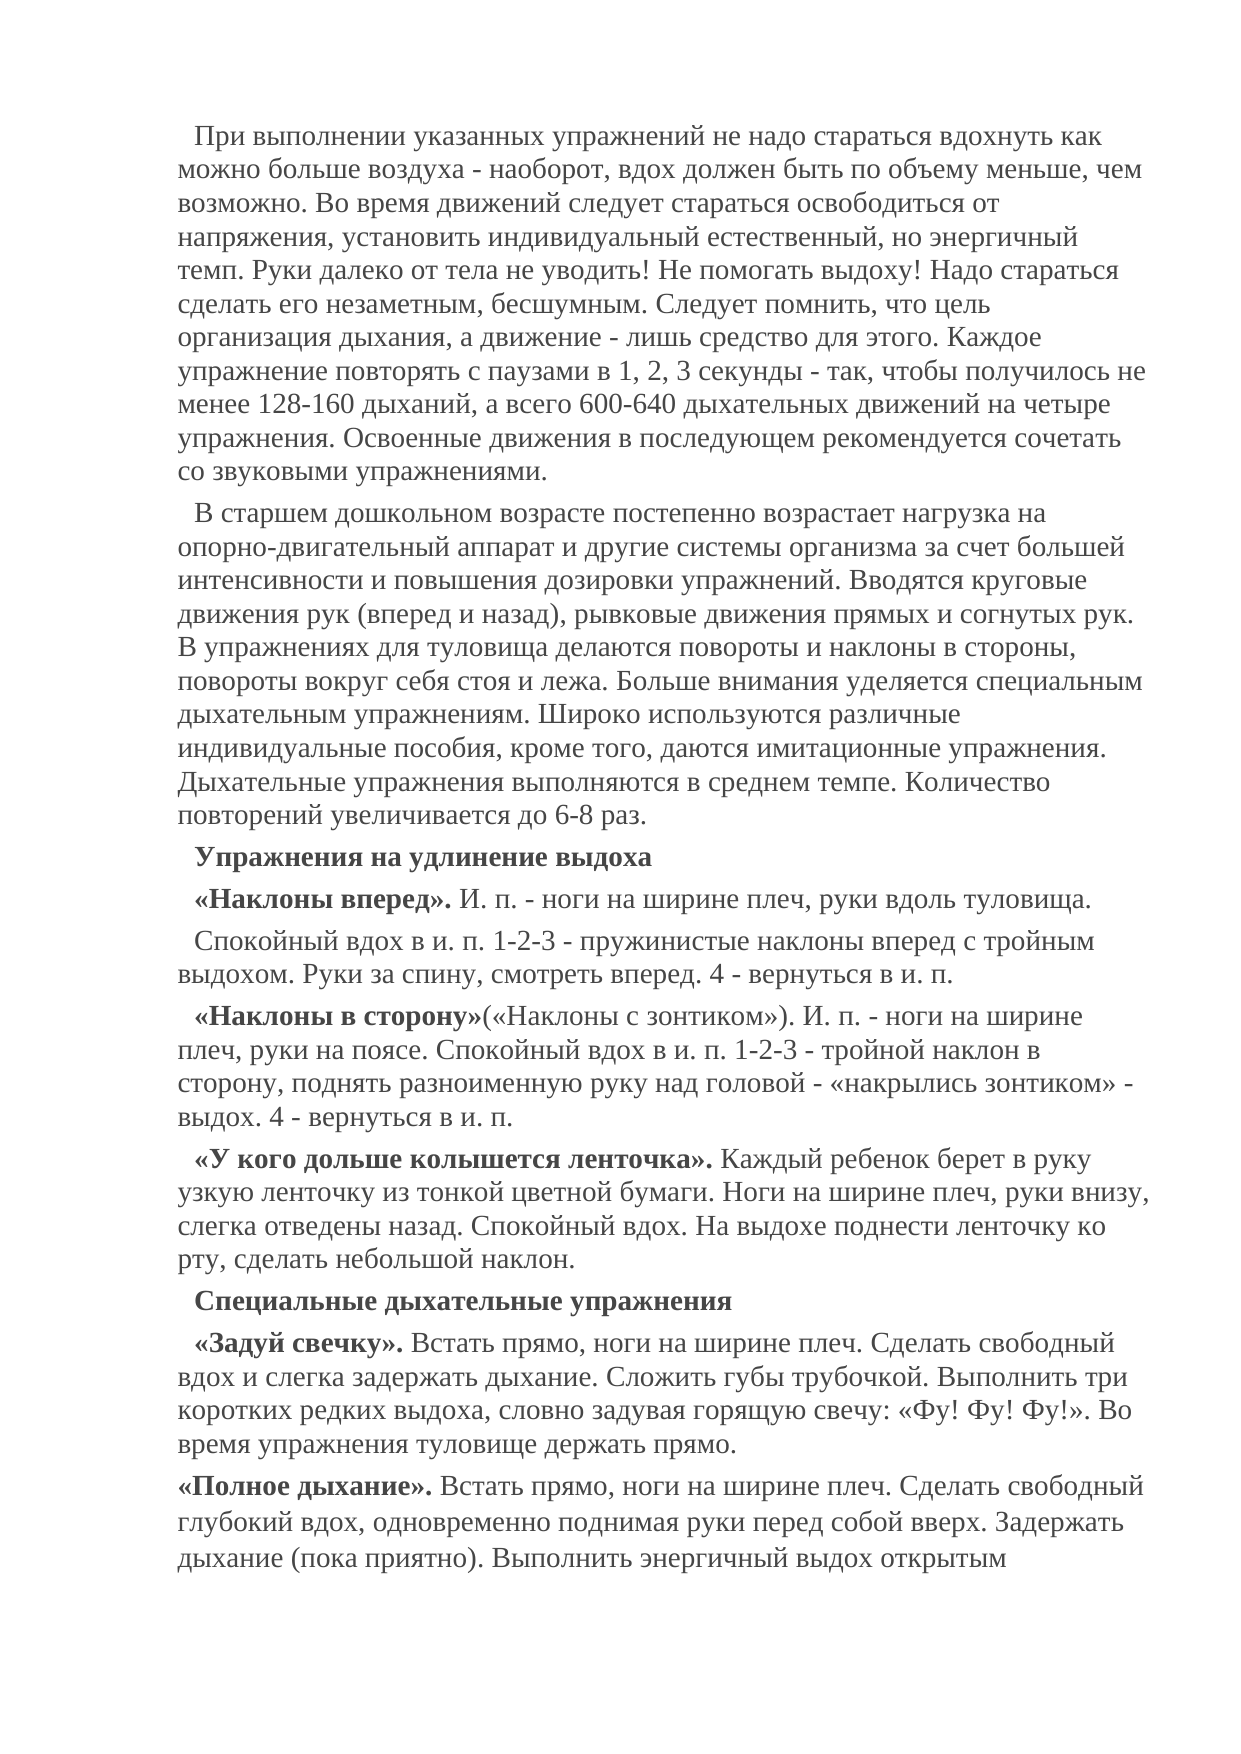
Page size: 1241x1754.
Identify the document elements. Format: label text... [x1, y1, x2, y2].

text «Наклоны в сторону»(«Наклоны с зонтиком»). И. п. - ноги на ширине плеч, руки на поясе. Спокойный вдох в и. п. 1-2-3 - тройной наклон в сторону, поднять разноименную руку над головой - «накрылись зонтиком» - выдох. 4 - вернуться в и. п. [177, 998, 1152, 1132]
text При выполнении указанных упражнений не надо стараться вдохнуть как можно больше воздуха - наоборот, вдох должен быть по объему меньше, чем возможно. Во время движений следует стараться освободиться от напряжения, установить индивидуальный естественный, но энергичный темп. Руки далеко от тела не уводить! Не помогать выдоху! Надо стараться сделать его незаметным, бесшумным. Следует помнить, что цель организация дыхания, а движение - лишь средство для этого. Каждое упражнение повторять с паузами в 1, 2, 3 секунды - так, чтобы получилось не менее 128-160 дыханий, а всего 600-640 дыхательных движений на четыре упражнения. Освоенные движения в последующем рекомендуется сочетать со звуковыми упражнениями. [177, 118, 1152, 487]
text В старшем дошкольном возрасте постепенно возрастает нагрузка на опорно-двигательный аппарат и другие системы организма за счет большей интенсивности и повышения дозировки упражнений. Вводятся круговые движения рук (вперед и назад), рывковые движения прямых и согнутых рук. В упражнениях для туловища делаются повороты и наклоны в стороны, повороты вокруг себя стоя и лежа. Больше внимания уделяется специальным дыхательным упражнениям. Широко используются различные индивидуальные пособия, кроме того, даются имитационные упражнения. Дыхательные упражнения выполняются в среднем темпе. Количество повторений увеличивается до 6-8 раз. [177, 495, 1152, 831]
text «Полное дыхание». Встать прямо, ноги на ширине плеч. Сделать свободный глубокий вдох, одновременно поднимая руки перед собой вверх. Задержать дыхание (пока приятно). Выполнить энергичный выдох открытым [177, 1468, 1152, 1573]
text «У кого дольше колышется ленточка». Каждый ребенок берет в руку узкую ленточку из тонкой цветной бумаги. Ноги на ширине плеч, руки внизу, слегка отведены назад. Спокойный вдох. На выдохе поднести ленточку ко рту, сделать небольшой наклон. [177, 1141, 1152, 1275]
text «Задуй свечку». Встать прямо, ноги на ширине плеч. Сделать свободный вдох и слегка задержать дыхание. Сложить губы трубочкой. Выполнить три коротких редких выдоха, словно задувая горящую свечу: «Фу! Фу! Фу!». Во время упражнения туловище держать прямо. [177, 1325, 1152, 1459]
text «Наклоны вперед». И. п. - ноги на ширине плеч, руки вдоль туловища. [177, 881, 1152, 914]
text Упражнения на удлинение выдоха [177, 839, 1152, 873]
text Специальные дыхательные упражнения [177, 1283, 1152, 1317]
text Спокойный вдох в и. п. 1-2-3 - пружинистые наклоны вперед с тройным выдохом. Руки за спину, смотреть вперед. 4 - вернуться в и. п. [177, 923, 1152, 990]
